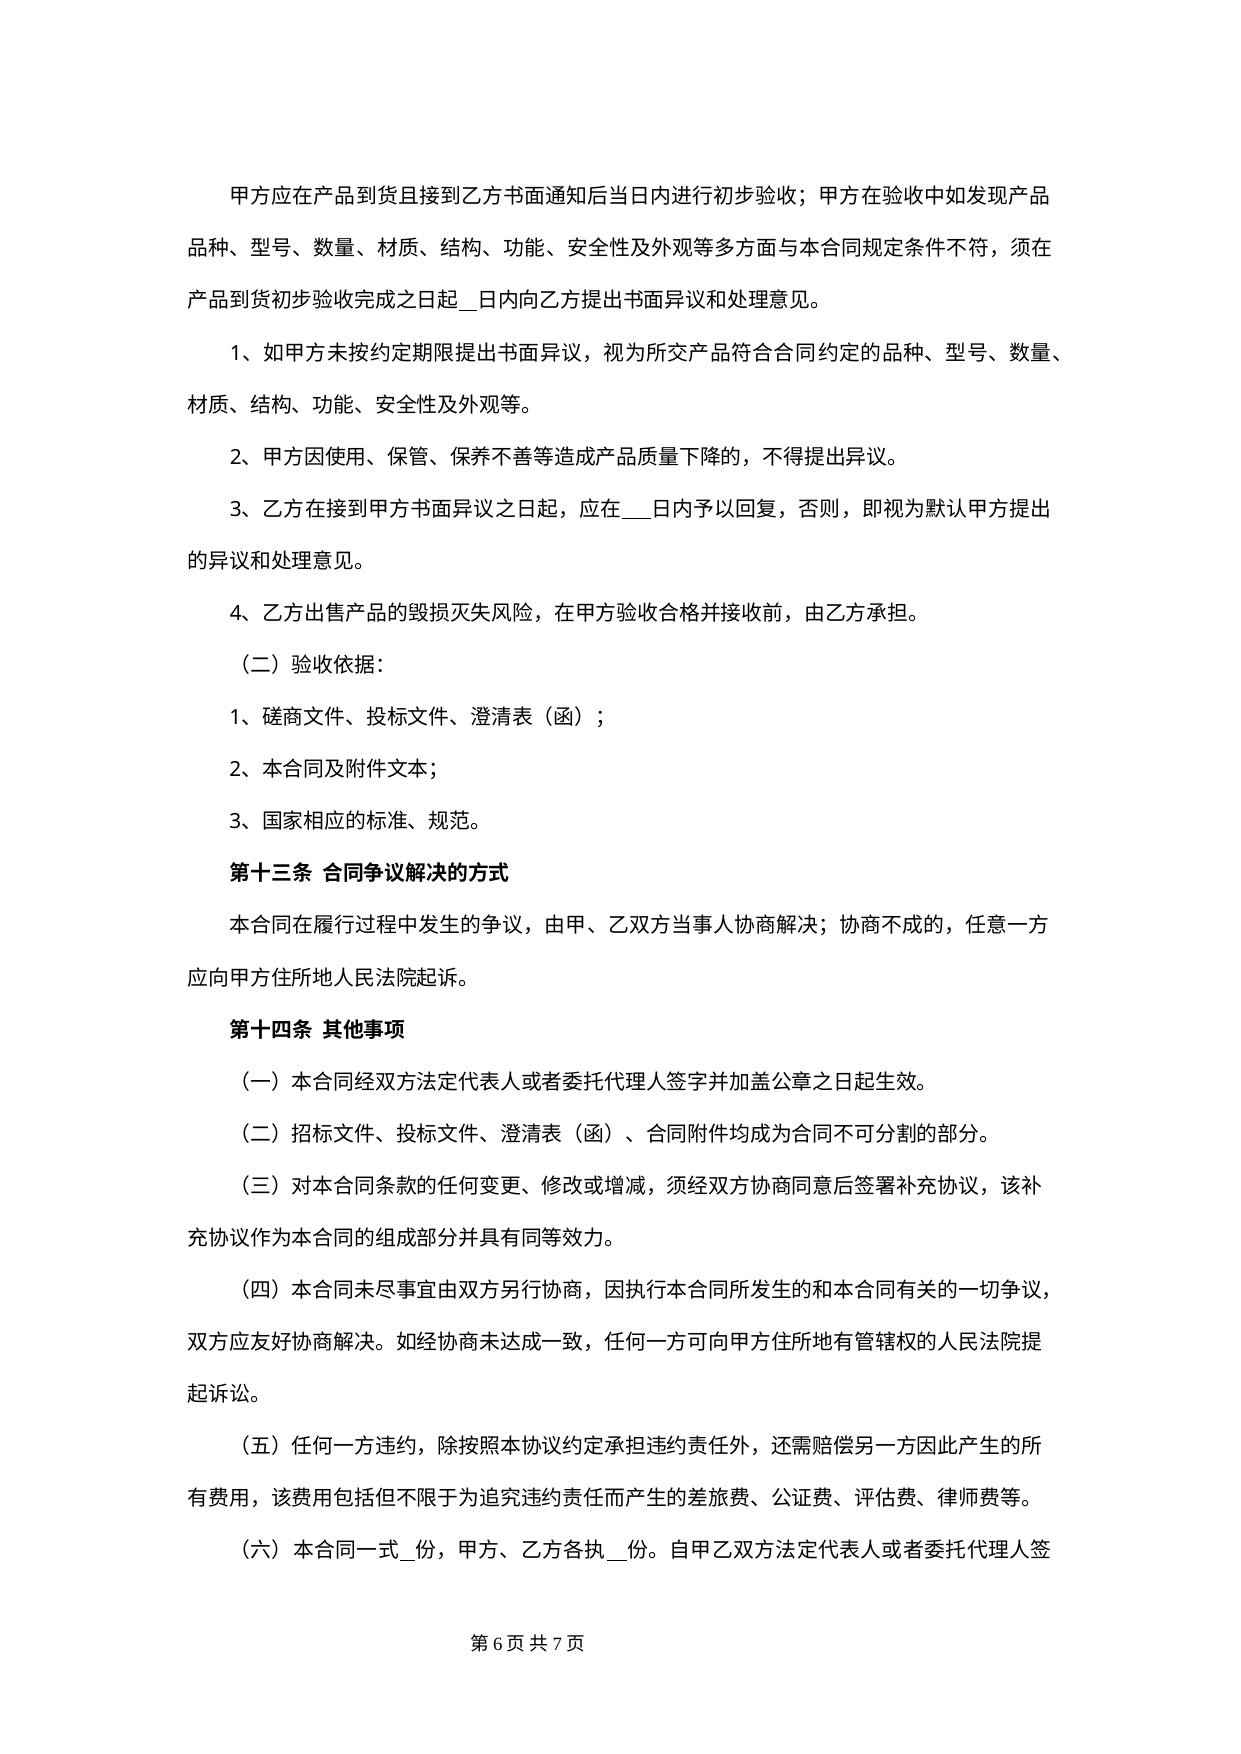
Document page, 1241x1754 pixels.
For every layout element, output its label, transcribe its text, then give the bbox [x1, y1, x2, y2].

text 第十三条 合同争议解决的方式 [187, 839, 1053, 891]
text （二）验收依据： [187, 631, 1053, 683]
text （二）招标文件、投标文件、澄清表（函）、合同附件均成为合同不可分割的部分。 [187, 1099, 1053, 1152]
text 3、国家相应的标准、规范。 [187, 787, 1053, 839]
text 1、磋商文件、投标文件、澄清表（函）； [187, 683, 1053, 735]
text 2、甲方因使用、保管、保养不善等造成产品质量下降的，不得提出异议。 [187, 422, 1053, 474]
text 第十四条 其他事项 [187, 995, 1053, 1047]
text （一）本合同经双方法定代表人或者委托代理人签字并加盖公章之日起生效。 [187, 1047, 1053, 1099]
text 1、如甲方未按约定期限提出书面异议，视为所交产品符合合同约定的品种、型号、数量、材质、结构、功能、安全性及外观等。 [187, 318, 1053, 422]
text 2、本合同及附件文本； [187, 735, 1053, 787]
text 甲方应在产品到货且接到乙方书面通知后当日内进行初步验收；甲方在验收中如发现产品品种、型号、数量、材质、结构、功能、安全性及外观等多方面与本合同规定条件不符，须在产品到货初步验收完成之日起 日内向乙方提出书面异议和处理意见。 [187, 162, 1053, 318]
text （四）本合同未尽事宜由双方另行协商，因执行本合同所发生的和本合同有关的一切争议，双方应友好协商解决。如经协商未达成一致，任何一方可向甲方住所地有管辖权的人民法院提起诉讼。 [187, 1256, 1053, 1412]
text （五）任何一方违约，除按照本协议约定承担违约责任外，还需赔偿另一方因此产生的所有费用，该费用包括但不限于为追究违约责任而产生的差旅费、公证费、评估费、律师费等。 [187, 1412, 1053, 1516]
text 3、乙方在接到甲方书面异议之日起，应在 日内予以回复，否则，即视为默认甲方提出的异议和处理意见。 [187, 474, 1053, 579]
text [187, 1516, 1053, 1568]
text 本合同在履行过程中发生的争议，由甲、乙双方当事人协商解决；协商不成的，任意一方应向甲方住所地人民法院起诉。 [187, 891, 1053, 995]
text 4、乙方出售产品的毁损灭失风险，在甲方验收合格并接收前，由乙方承担。 [187, 579, 1053, 631]
text （三）对本合同条款的任何变更、修改或增减，须经双方协商同意后签署补充协议，该补充协议作为本合同的组成部分并具有同等效力。 [187, 1152, 1053, 1256]
